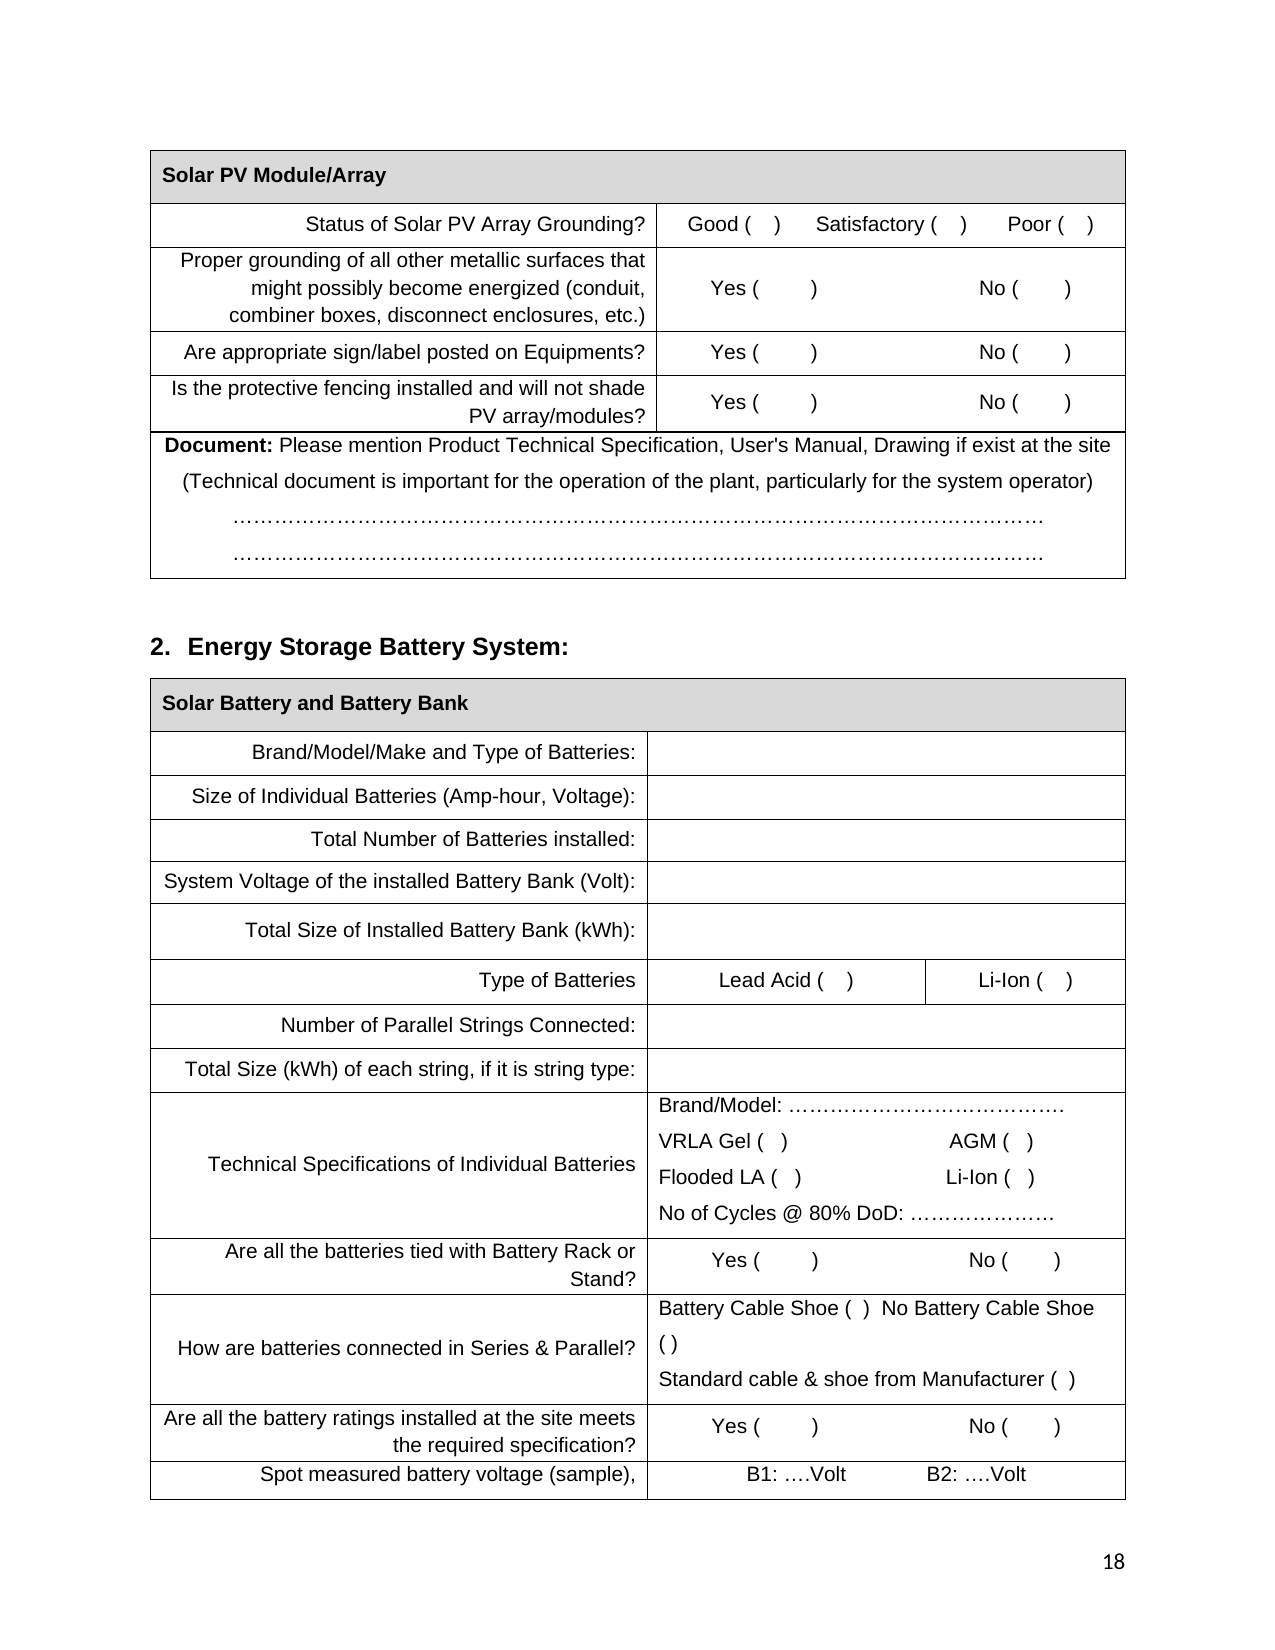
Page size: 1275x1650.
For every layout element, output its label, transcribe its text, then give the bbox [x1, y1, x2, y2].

table_cell Yes ( ) No ( ) [657, 376, 1125, 431]
table_cell Yes ( ) No ( ) [648, 1405, 1125, 1461]
table_cell Yes ( ) No ( ) [657, 248, 1125, 331]
table_cell Brand/Model: …………………………………. VRLA Gel ( ) AGM ( ) Flooded LA ( ) Li-Ion ( ) No of Cycles @ 80% DoD: ………………… [648, 1093, 1125, 1238]
table_cell System Voltage of the installed Battery Bank (Volt): [151, 862, 647, 903]
table_cell [648, 1049, 1125, 1092]
table_cell [648, 904, 1125, 959]
table_header Solar Battery and Battery Bank [151, 679, 1125, 731]
table_cell Document: Please mention Product Technical Specification, User's Manual, Drawing if exist at the site (Technical document is important for the operation of the plant, particularly for the system operator) ……………………………………………………………………………………………………… ……………………………………………………………………………………………………… [151, 433, 1125, 577]
table_cell Total Size (kWh) of each string, if it is string type: [151, 1049, 647, 1092]
table_cell Total Size of Installed Battery Bank (kWh): [151, 904, 647, 959]
table_cell Number of Parallel Strings Connected: [151, 1005, 647, 1048]
table_cell Size of Individual Batteries (Amp-hour, Voltage): [151, 776, 647, 819]
table_cell [648, 1005, 1125, 1048]
table_cell How are batteries connected in Series & Parallel? [151, 1295, 647, 1404]
table_cell Battery Cable Shoe ( ) No Battery Cable Shoe ( ) Standard cable & shoe from Manufacturer ( ) [648, 1295, 1125, 1404]
table_cell Yes ( ) No ( ) [648, 1239, 1125, 1294]
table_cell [151, 1462, 647, 1499]
table_cell Good ( ) Satisfactory ( ) Poor ( ) [657, 204, 1125, 247]
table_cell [648, 1462, 1125, 1499]
table_cell Are all the battery ratings installed at the site meets the required specification? [151, 1405, 647, 1461]
table_cell Li-Ion ( ) [926, 960, 1125, 1004]
table_cell Technical Specifications of Individual Batteries [151, 1093, 647, 1238]
table_cell Brand/Model/Make and Type of Batteries: [151, 732, 647, 775]
table_cell Type of Batteries [151, 960, 647, 1004]
table_cell [648, 732, 1125, 775]
table_cell Are all the batteries tied with Battery Rack or Stand? [151, 1239, 647, 1294]
table_cell Total Number of Batteries installed: [151, 820, 647, 861]
table_cell [648, 776, 1125, 819]
table_cell Status of Solar PV Array Grounding? [151, 204, 656, 247]
table_cell Yes ( ) No ( ) [657, 332, 1125, 375]
table_cell [648, 820, 1125, 861]
table_header Solar PV Module/Array [151, 151, 1125, 203]
table_cell Proper grounding of all other metallic surfaces that might possibly become energized (conduit, combiner boxes, disconnect enclosures, etc.) [151, 248, 656, 331]
table_cell Is the protective fencing installed and will not shade PV array/modules? [151, 376, 656, 431]
list Energy Storage Battery System: [150, 632, 1125, 661]
table_cell Are appropriate sign/label posted on Equipments? [151, 332, 656, 375]
table_cell [648, 862, 1125, 903]
table_cell Lead Acid ( ) [648, 960, 925, 1004]
